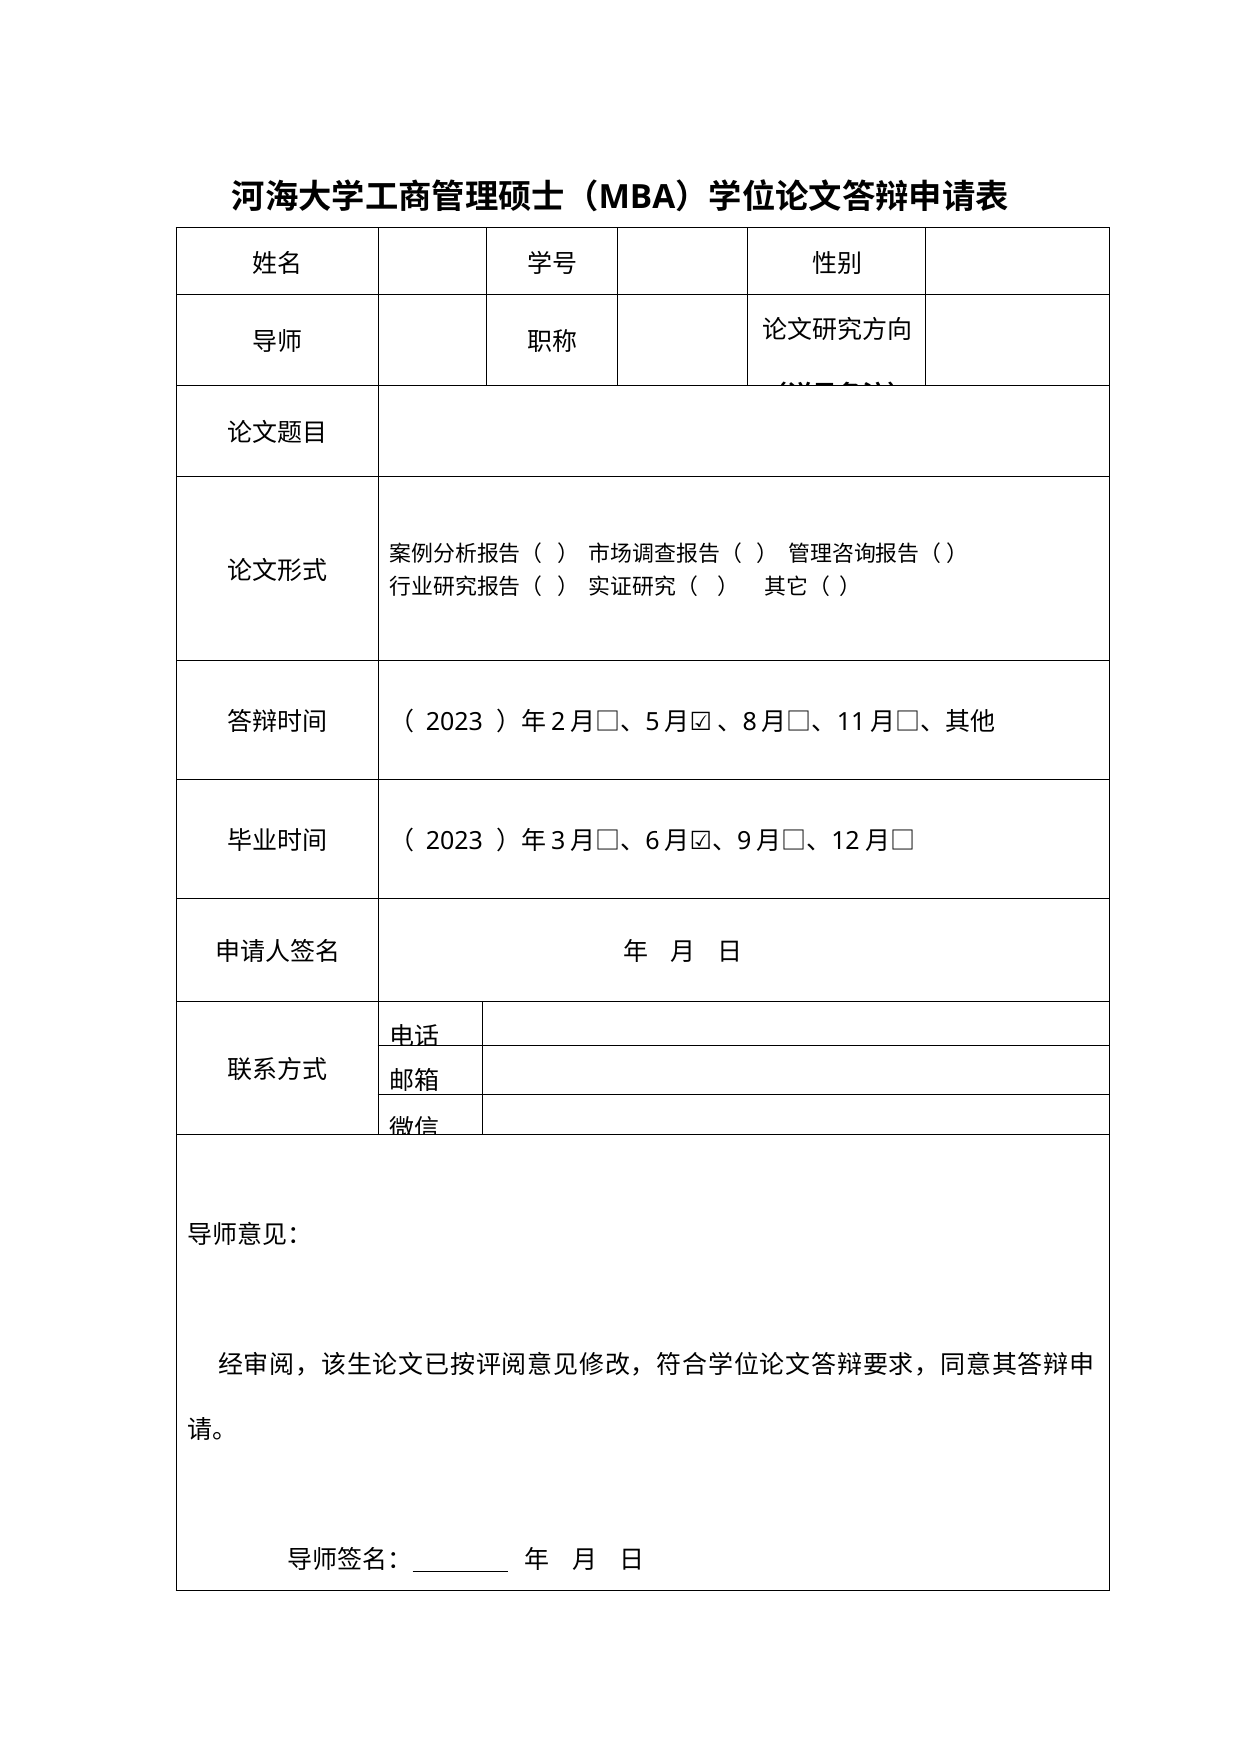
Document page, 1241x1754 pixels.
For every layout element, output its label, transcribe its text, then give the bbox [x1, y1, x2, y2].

table_cell 答辩时间 [177, 661, 378, 779]
table_header 姓名 [177, 228, 378, 294]
table_cell [926, 295, 1109, 384]
table_cell 导师 [177, 295, 378, 384]
table_cell [618, 295, 747, 384]
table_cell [177, 1135, 1109, 1590]
table_header 学号 [487, 228, 617, 294]
table_cell 职称 [487, 295, 617, 384]
table_header [379, 228, 486, 294]
table_cell [483, 1095, 1109, 1134]
table_cell [483, 1046, 1109, 1093]
table_cell 毕业时间 [177, 780, 378, 898]
table_cell （ 2023 ）年3月□、6月☑、9月□、12月□ [379, 780, 1109, 898]
table_cell 案例分析报告（ ） 市场调查报告（ ） 管理咨询报告（ ） 行业研究报告（ ） 实证研究（ ） 其它（ ） [379, 477, 1109, 660]
table_cell 年 月 日 [379, 899, 1109, 1001]
table_cell （ 2023 ）年2月□、5月☑ 、8月□、11月□、其他 [379, 661, 1109, 779]
table_cell 微信 [379, 1095, 482, 1134]
text 河海大学工商管理硕士（MBA）学位论文答辩申请表 [187, 162, 1053, 227]
table_cell [379, 295, 486, 384]
table_header [618, 228, 747, 294]
table_cell 论文形式 [177, 477, 378, 660]
table_cell 论文研究方向 （详见备注） [748, 295, 925, 384]
table_cell 邮箱 [379, 1046, 482, 1093]
table_cell 联系方式 [177, 1002, 378, 1134]
table_header 性别 [748, 228, 925, 294]
table_cell 电话 [379, 1002, 482, 1045]
table_header [926, 228, 1109, 294]
table_cell [483, 1002, 1109, 1045]
table_cell 论文题目 [177, 386, 378, 476]
table_cell 申请人签名 [177, 899, 378, 1001]
table_cell [379, 386, 1109, 476]
